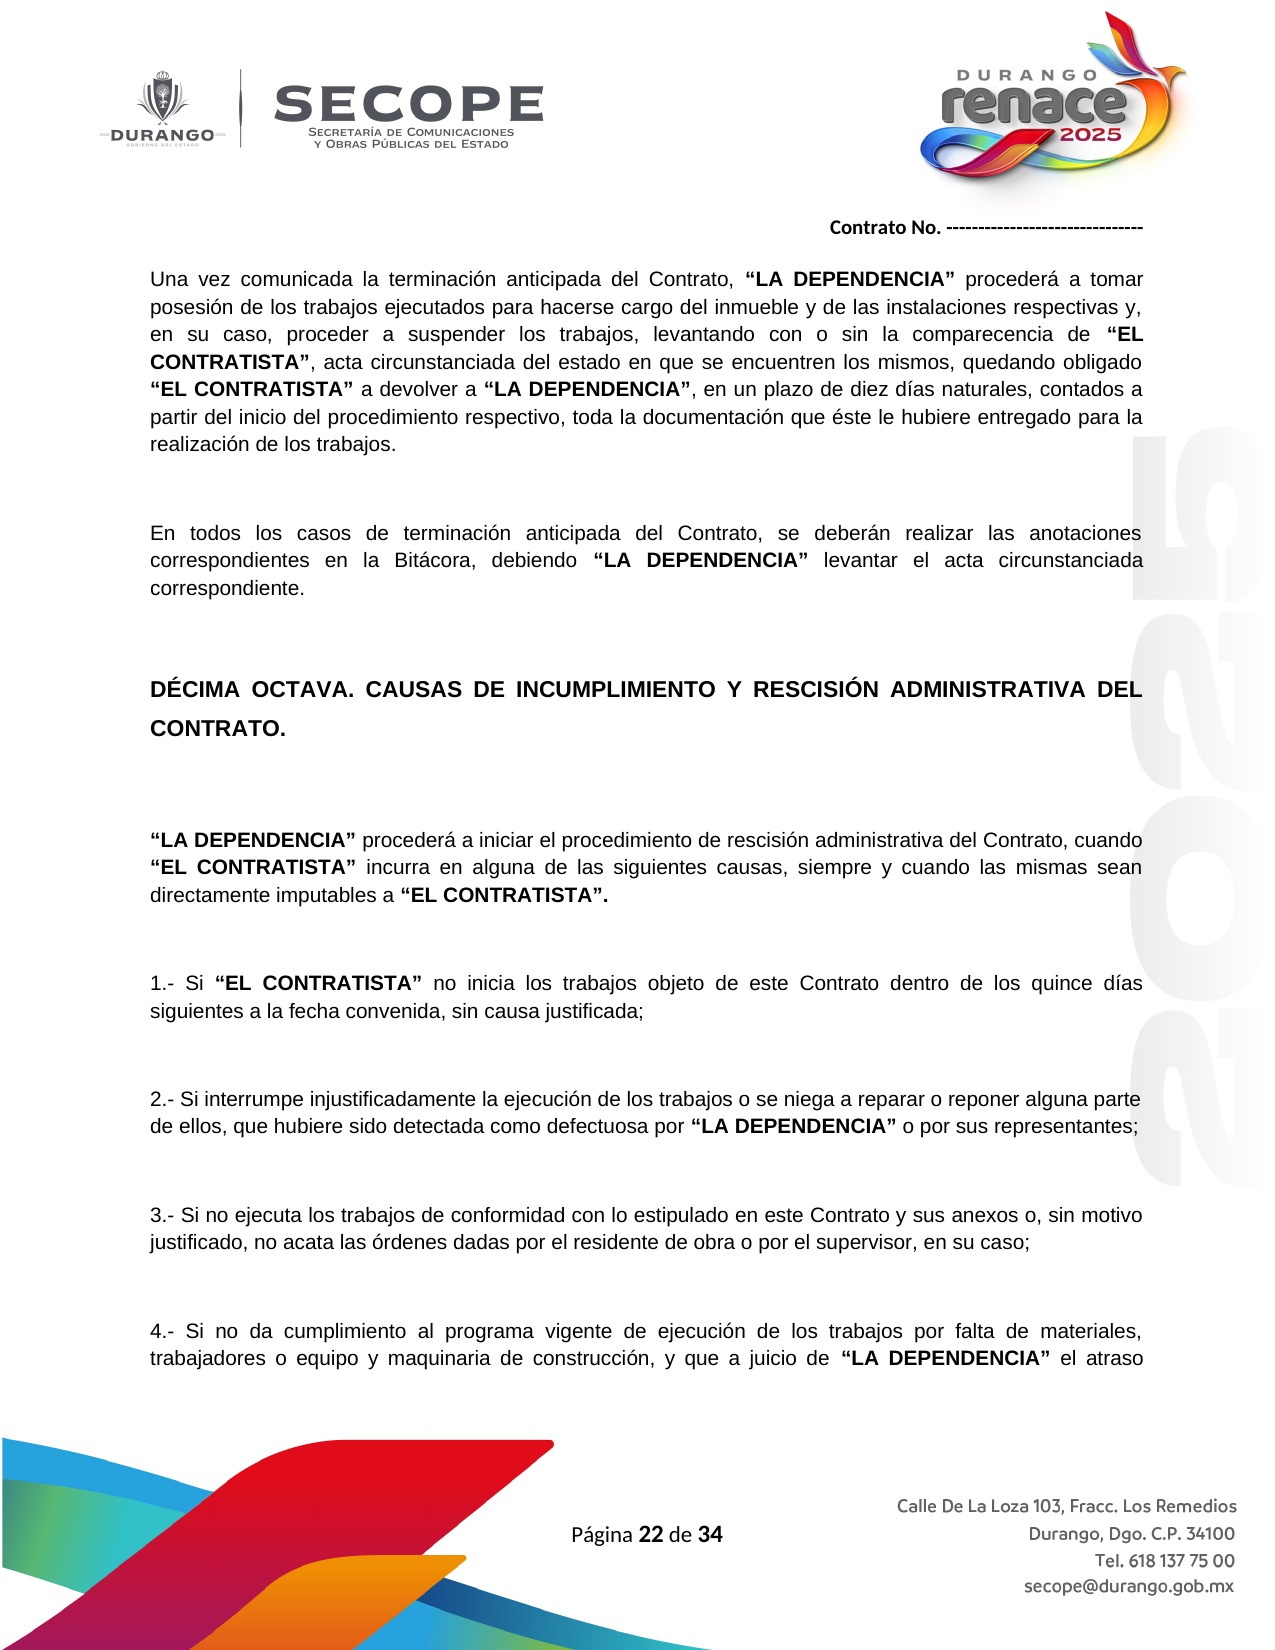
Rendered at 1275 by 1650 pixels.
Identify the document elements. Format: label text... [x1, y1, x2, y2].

text DÉCIMA OCTAVA. CAUSAS DE INCUMPLIMIENTO Y RESCISIÓN ADMINISTRATIVA DEL CONTRATO. [150, 676, 1144, 742]
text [150, 1318, 1144, 1370]
text 1.- Si “EL CONTRATISTA” no inicia los trabajos objeto de este Contrato dentro de los quince días siguientes a la fecha convenida, sin causa justificada; [150, 971, 1144, 1022]
text 3.- Si no ejecuta los trabajos de conformidad con lo estipulado en este Contrato y sus anexos o, sin motivo justificado, no acata las órdenes dadas por el residente de obra o por el supervisor, en su caso; [150, 1203, 1144, 1254]
picture [2, 10, 1271, 1650]
text En todos los casos de terminación anticipada del Contrato, se deberán realizar las anotaciones correspondientes en la Bitácora, debiendo “LA DEPENDENCIA” levantar el acta circunstanciada correspondiente. [150, 521, 1144, 599]
text Una vez comunicada la terminación anticipada del Contrato, “LA DEPENDENCIA” procederá a tomar posesión de los trabajos ejecutados para hacerse cargo del inmueble y de las instalaciones respectivas y, en su caso, proceder a suspender los trabajos, levantando con o sin la comparecencia de “EL CONTRATISTA”, acta circunstanciada del estado en que se encuentren los mismos, quedando obligado “EL CONTRATISTA” a devolver a “LA DEPENDENCIA”, en un plazo de diez días naturales, contados a partir del inicio del procedimiento respectivo, toda la documentación que éste le hubiere entregado para la realización de los trabajos. [150, 267, 1144, 456]
text “LA DEPENDENCIA” procederá a iniciar el procedimiento de rescisión administrativa del Contrato, cuando “EL CONTRATISTA” incurra en alguna de las siguientes causas, siempre y cuando las mismas sean directamente imputables a “EL CONTRATISTA”. [150, 828, 1144, 907]
text 2.- Si interrumpe injustificadamente la ejecución de los trabajos o se niega a reparar o reponer alguna parte de ellos, que hubiere sido detectada como defectuosa por “LA DEPENDENCIA” o por sus representantes; [150, 1087, 1144, 1138]
